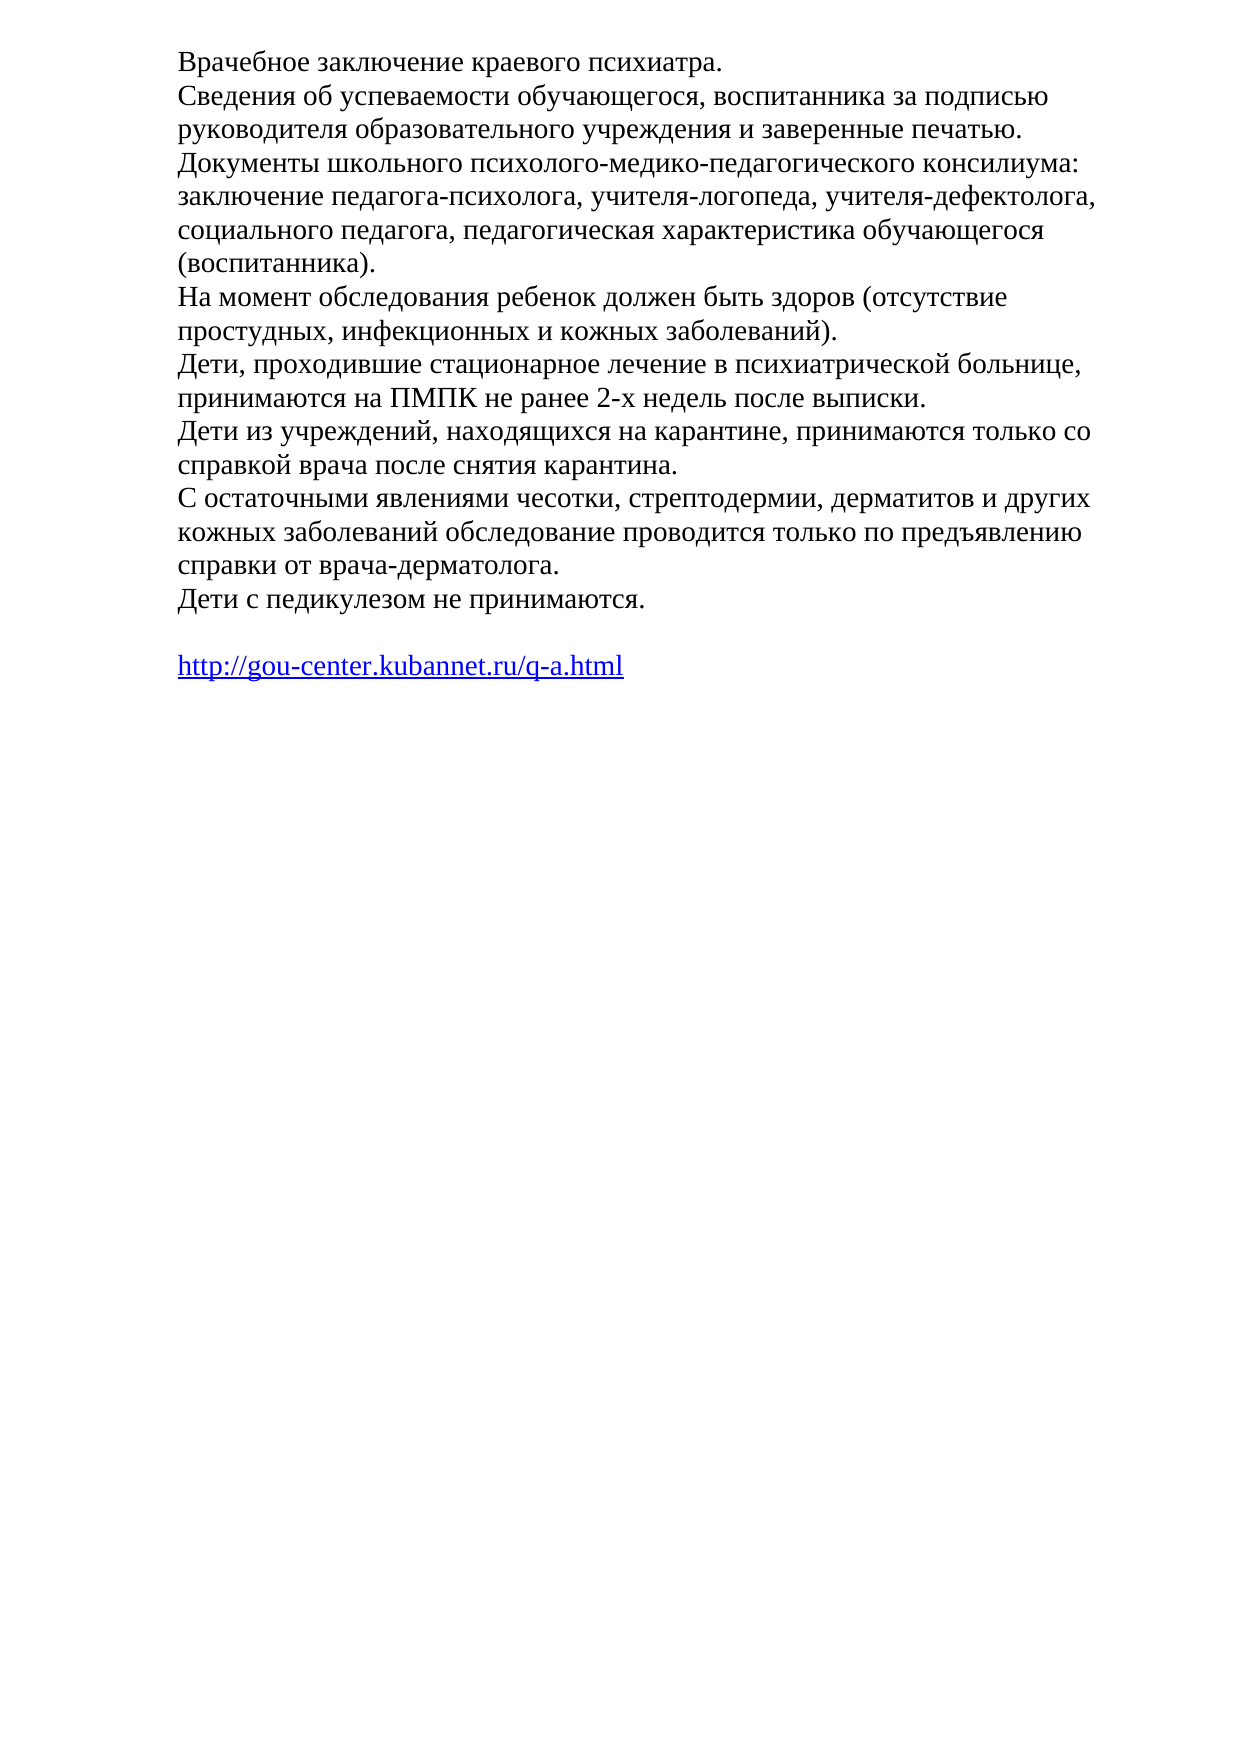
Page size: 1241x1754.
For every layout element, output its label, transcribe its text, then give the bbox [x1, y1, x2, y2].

text На момент обследования ребенок должен быть здоров (отсутствие простудных, инфекционных и кожных заболеваний). Дети, проходившие стационарное лечение в психиатрической больнице, принимаются на ПМПК не ранее 2-х недель после выписки. Дети из учреждений, находящихся на карантине, принимаются только со справкой врача после снятия карантина. С остаточными явлениями чесотки, стрептодермии, дерматитов и других кожных заболеваний обследование проводится только по предъявлению справки от врача-дерматолога. Дети с педикулезом не принимаются. [177, 279, 1152, 614]
text Врачебное заключение краевого психиатра. [177, 44, 1152, 78]
text Сведения об успеваемости обучающегося, воспитанника за подписью руководителя образовательного учреждения и заверенные печатью. [177, 78, 1152, 145]
text Документы школьного психолого-медико-педагогического консилиума: заключение педагога-психолога, учителя-логопеда, учителя-дефектолога, социального педагога, педагогическая характеристика обучающегося (воспитанника). [177, 145, 1152, 279]
text http://gou-center.kubannet.ru/q-a.html [177, 648, 1152, 682]
